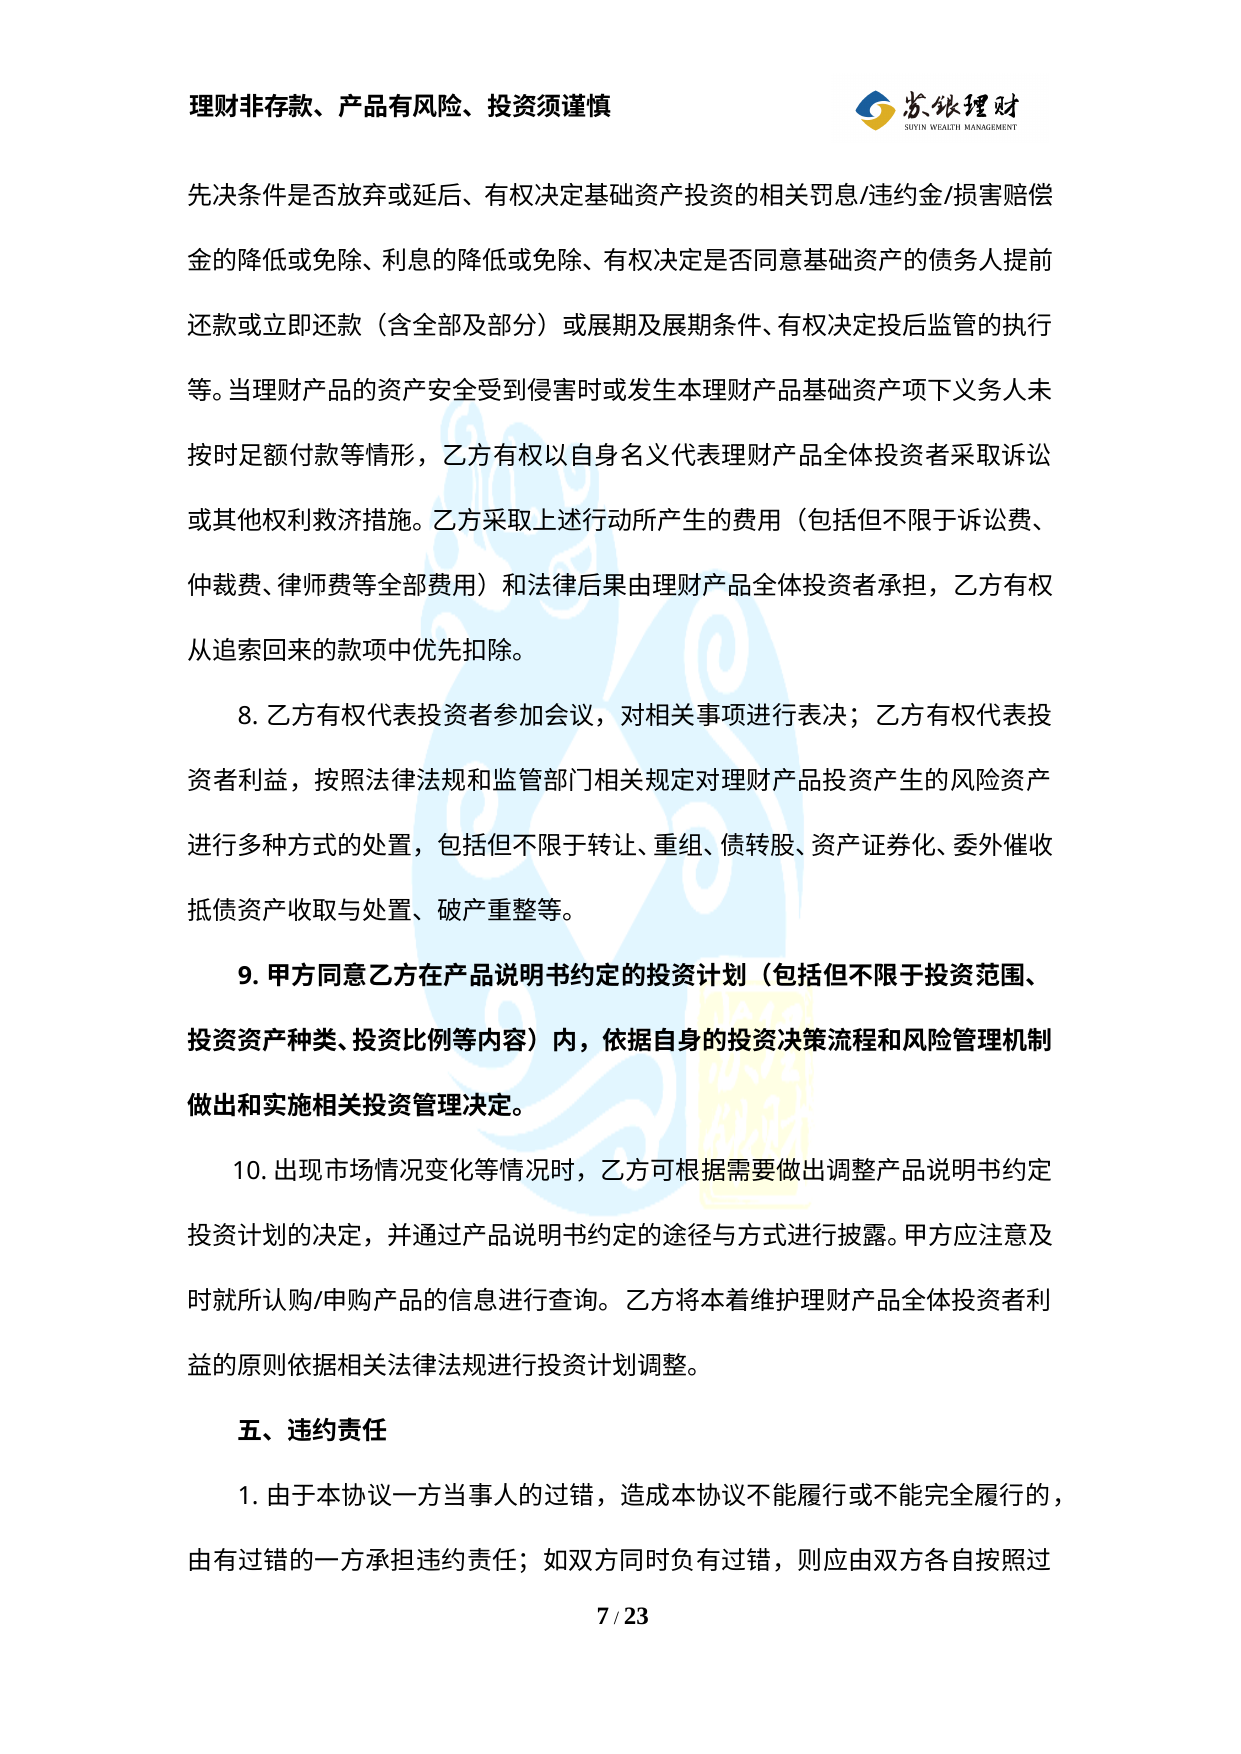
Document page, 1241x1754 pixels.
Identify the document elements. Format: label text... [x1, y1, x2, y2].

text 8. 乙方有权代表投资者参加会议，对相关事项进行表决；乙方有权代表投资者利益，按照法律法规和监管部门相关规定对理财产品投资产生的风险资产进行多种方式的处置，包括但不限于转让、重组、债转股、资产证券化、委外催收、抵债资产收取与处置、破产重整等。 [187, 746, 1053, 1006]
picture [831, 73, 1049, 143]
text 五、违约责任 [187, 1461, 1053, 1526]
text 1. 由于本协议一方当事人的过错，造成本协议不能履行或不能完全履行的，由有过错的一方承担违约责任；如双方同时负有过错，则应由双方各自按照过错程度承担责任。 [187, 1526, 1053, 1591]
text 9. 甲方同意乙方在产品说明书约定的投资计划（包括但不限于投资范围、投资资产种类、投资比例等内容）内，依据自身的投资决策流程和风险管理机制做出和实施相关投资管理决定。 [187, 1006, 1053, 1201]
text 10. 出现市场情况变化等情况时，乙方可根据需要做出调整产品说明书约定投资计划的决定，并通过产品说明书约定的途径与方式进行披露。甲方应注意及时就所认购/申购产品的信息进行查询。乙方将本着维护理财产品全体投资者利益的原则依据相关法律法规进行投资计划调整。 [187, 1201, 1053, 1461]
